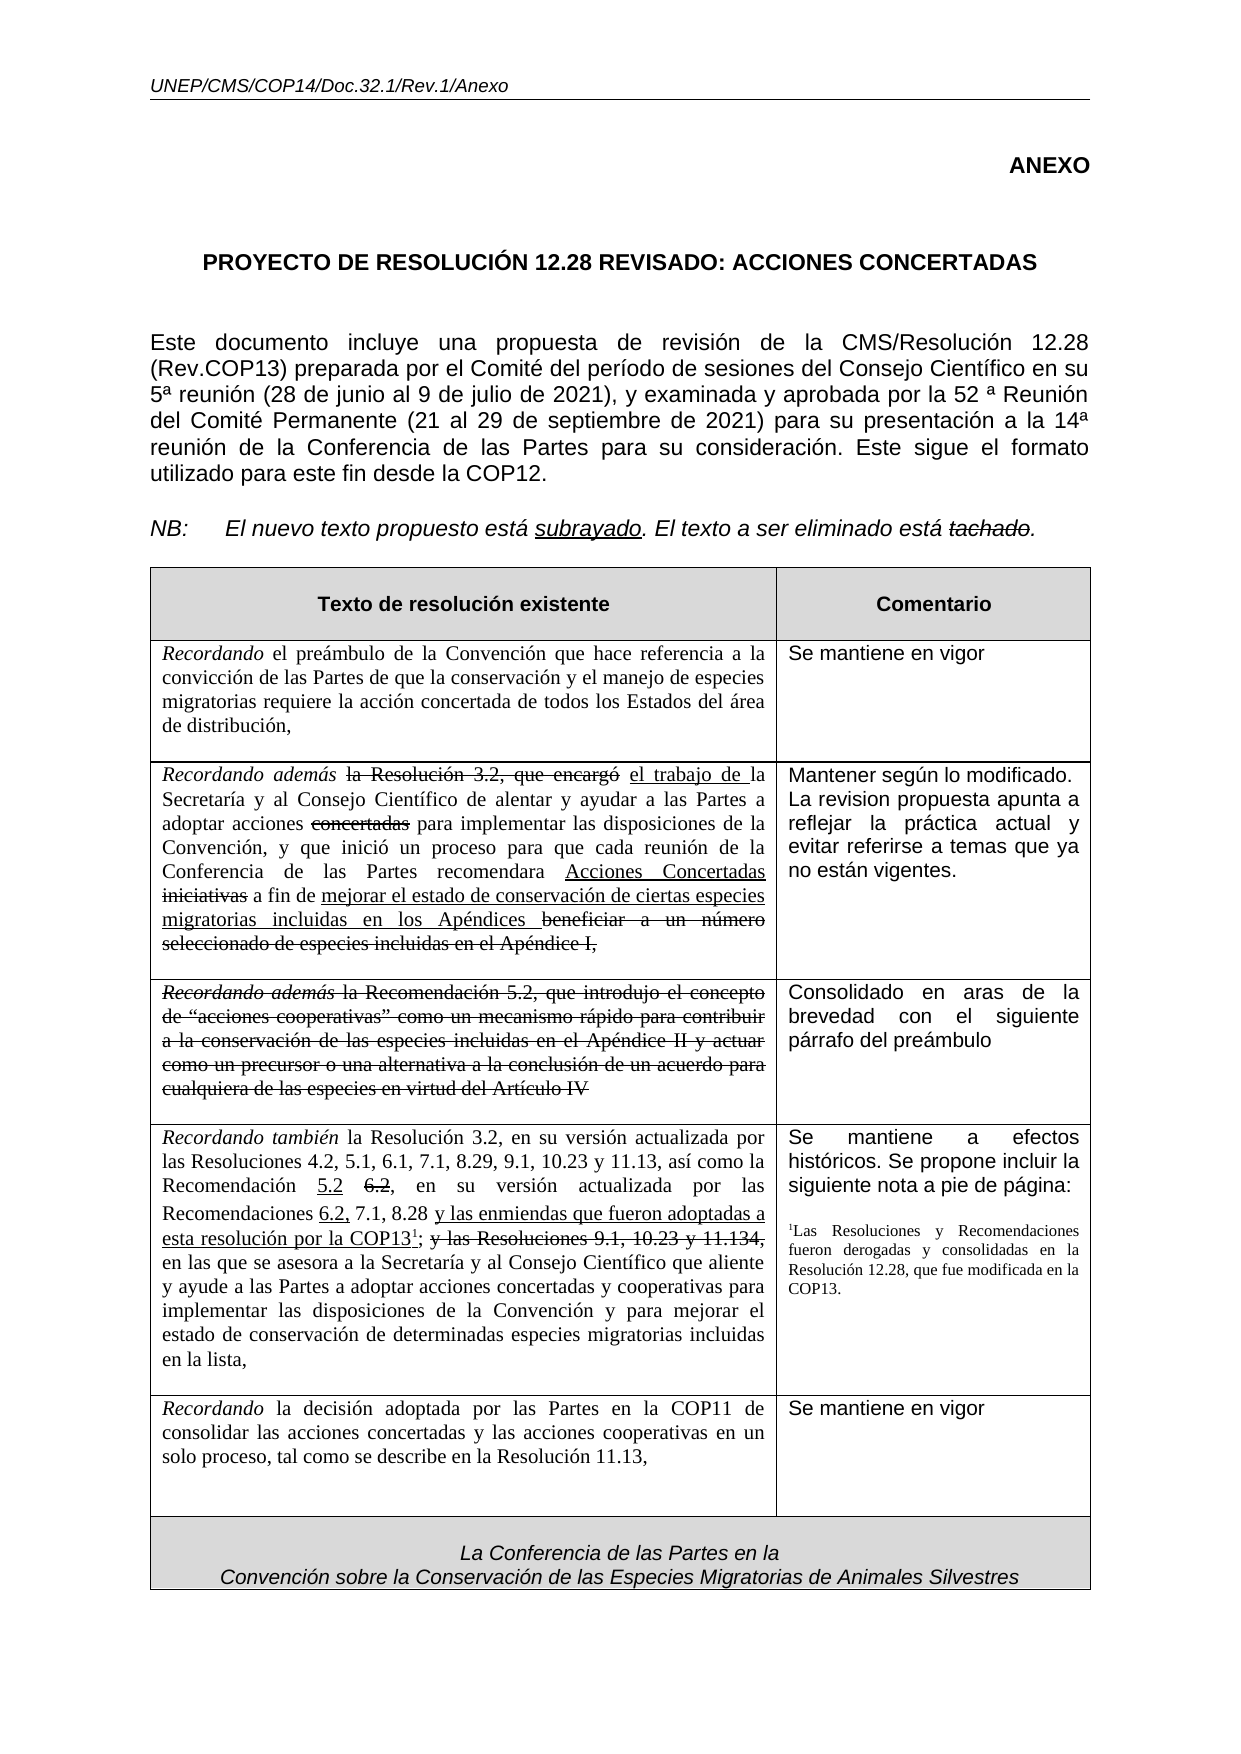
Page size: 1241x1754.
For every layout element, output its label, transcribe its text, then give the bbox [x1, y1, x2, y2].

table_cell Se mantiene en vigor [777, 641, 1090, 761]
table_cell Recordando además la Resolución 3.2, que encargó el trabajo de la Secretaría y al Consejo Científico de alentar y ayudar a las Partes a adoptar acciones concertadas para implementar las disposiciones de la Convención, y que inició un proceso para que cada reunión de la Conferencia de las Partes recomendara Acciones Concertadas iniciativas a fin de mejorar el estado de conservación de ciertas especies migratorias incluidas en los Apéndices beneficiar a un número seleccionado de especies incluidas en el Apéndice I, [151, 763, 776, 979]
text PROYECTO DE RESOLUCIÓN 12.28 REVISADO: ACCIONES CONCERTADAS [150, 249, 1090, 276]
text ANEXO [150, 152, 1090, 178]
table_header Texto de resolución existente [151, 568, 776, 640]
table_cell Recordando también la Resolución 3.2, en su versión actualizada por las Resoluciones 4.2, 5.1, 6.1, 7.1, 8.29, 9.1, 10.23 y 11.13, así como la Recomendación 5.2 6.2, en su versión actualizada por las Recomendaciones 6.2, 7.1, 8.28 y las enmiendas que fueron adoptadas a esta resolución por la COP131; y las Resoluciones 9.1, 10.23 y 11.134, en las que se asesora a la Secretaría y al Consejo Científico que aliente y ayude a las Partes a adoptar acciones concertadas y cooperativas para implementar las disposiciones de la Convención y para mejorar el estado de conservación de determinadas especies migratorias incluidas en la lista, [151, 1125, 776, 1394]
table_cell Se mantiene a efectos históricos. Se propone incluir la siguiente nota a pie de página: 1Las Resoluciones y Recomendaciones fueron derogadas y consolidadas en la Resolución 12.28, que fue modificada en la COP13. [777, 1125, 1090, 1394]
table_cell Se mantiene en vigor [777, 1396, 1090, 1516]
table_cell Consolidado en aras de la brevedad con el siguiente párrafo del preámbulo [777, 980, 1090, 1124]
table_cell Recordando la decisión adoptada por las Partes en la COP11 de consolidar las acciones concertadas y las acciones cooperativas en un solo proceso, tal como se describe en la Resolución 11.13, [151, 1396, 776, 1516]
table_cell Mantener según lo modificado. La revision propuesta apunta a reflejar la práctica actual y evitar referirse a temas que ya no están vigentes. [777, 763, 1090, 979]
table_cell Recordando además la Recomendación 5.2, que introdujo el concepto de “acciones cooperativas” como un mecanismo rápido para contribuir a la conservación de las especies incluidas en el Apéndice II y actuar como un precursor o una alternativa a la conclusión de un acuerdo para cualquiera de las especies en virtud del Artículo IV [151, 980, 776, 1124]
text NB: El nuevo texto propuesto está subrayado. El texto a ser eliminado está tachado. [150, 515, 1090, 541]
table_cell Recordando el preámbulo de la Convención que hace referencia a la convicción de las Partes de que la conservación y el manejo de especies migratorias requiere la acción concertada de todos los Estados del área de distribución, [151, 641, 776, 761]
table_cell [151, 1517, 1090, 1588]
text Este documento incluye una propuesta de revisión de la CMS/Resolución 12.28 (Rev.COP13) preparada por el Comité del período de sesiones del Consejo Científico en su 5ª reunión (28 de junio al 9 de julio de 2021), y examinada y aprobada por la 52 ª Reunión del Comité Permanente (21 al 29 de septiembre de 2021) para su presentación a la 14ª reunión de la Conferencia de las Partes para su consideración. Este sigue el formato utilizado para este fin desde la COP12. [150, 328, 1090, 487]
table_header Comentario [777, 568, 1090, 640]
